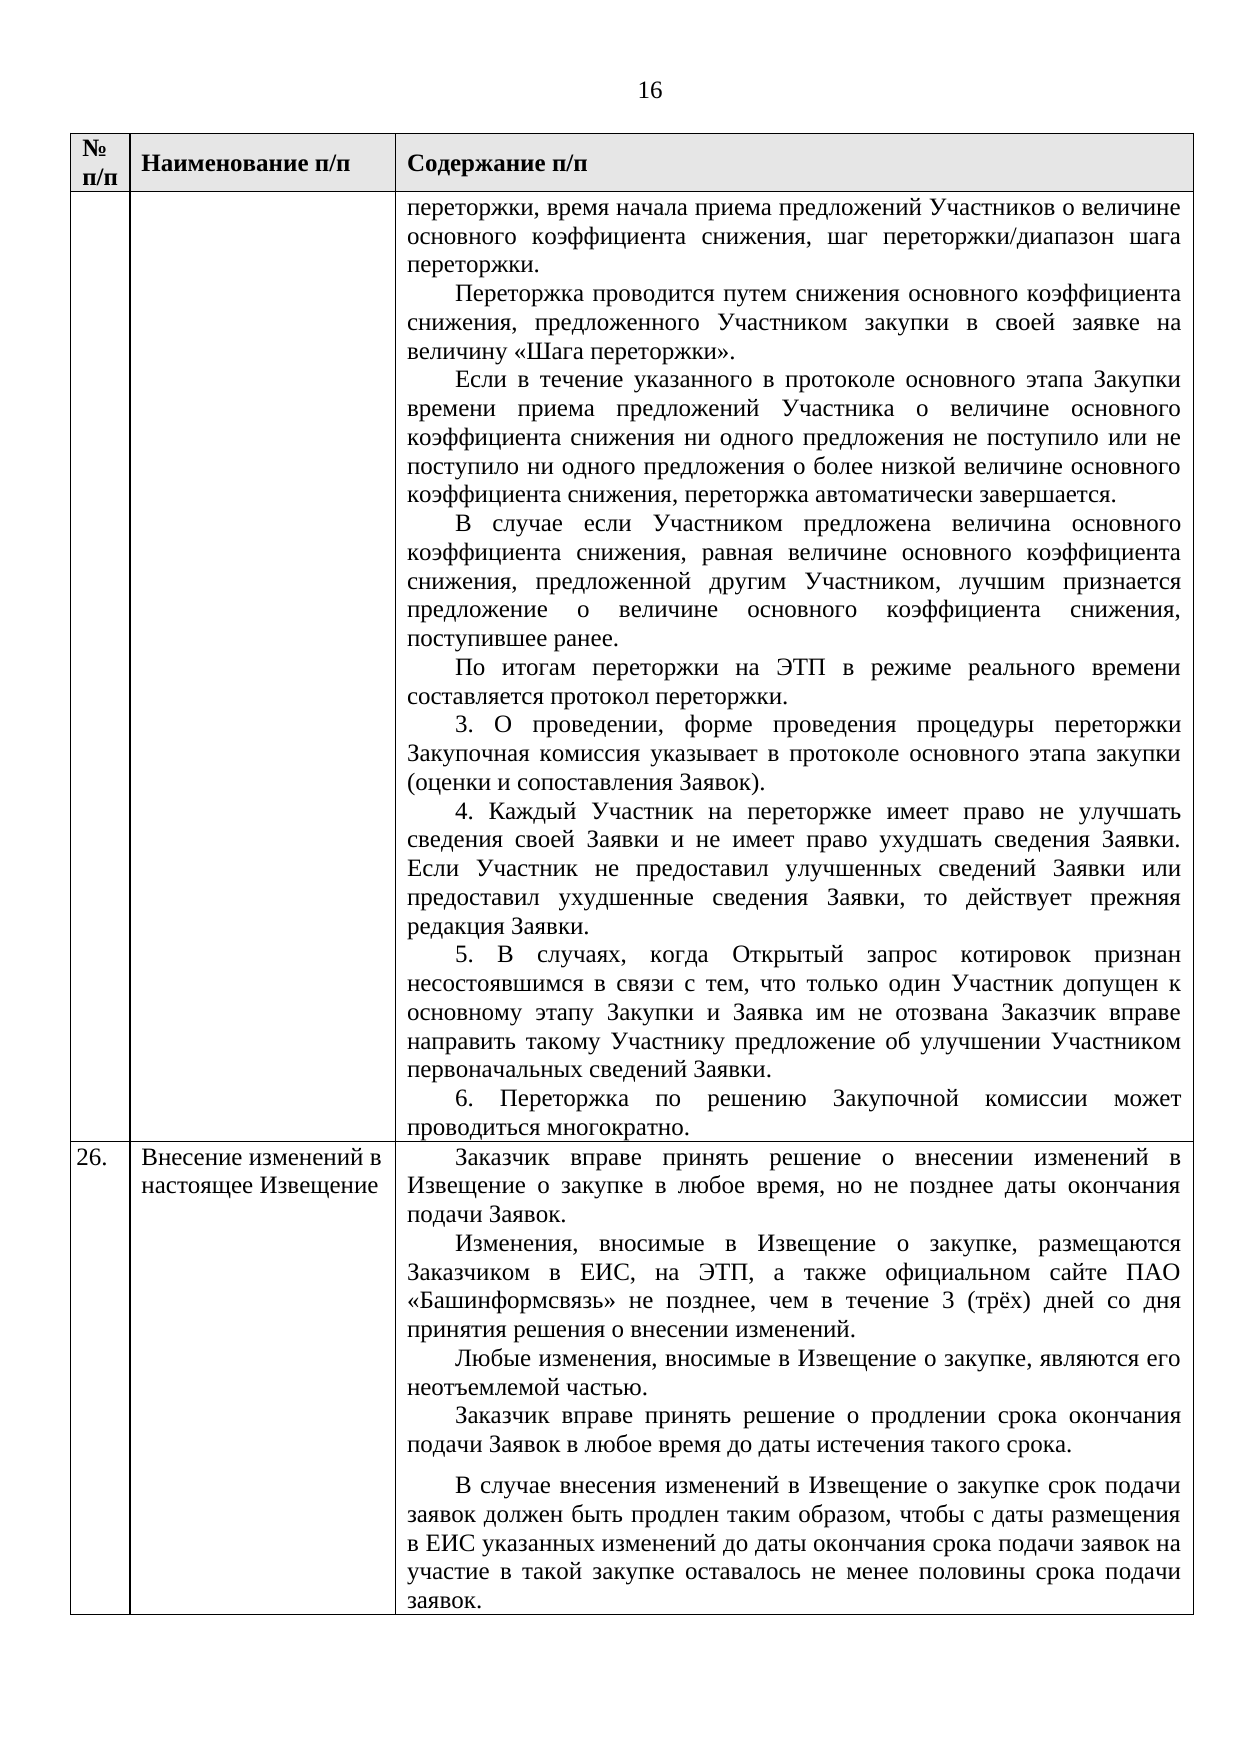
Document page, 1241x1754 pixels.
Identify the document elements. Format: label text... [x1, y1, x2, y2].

table_cell [71, 192, 129, 1141]
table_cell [396, 192, 1193, 1141]
table_cell Заказчик вправе принять решение о внесении изменений в Извещение о закупке в любое время, но не позднее даты окончания подачи Заявок. Изменения, вносимые в Извещение о закупке, размещаются Заказчиком в ЕИС, на ЭТП, а также официальном сайте ПАО «Башинформсвязь» не позднее, чем в течение 3 (трёх) дней со дня принятия решения о внесении изменений. Любые изменения, вносимые в Извещение о закупке, являются его неотъемлемой частью. Заказчик вправе принять решение о продлении срока окончания подачи Заявок в любое время до даты истечения такого срока. В случае внесения изменений в Извещение о закупке срок подачи заявок должен быть продлен таким образом, чтобы с даты размещения в ЕИС указанных изменений до даты окончания срока подачи заявок на участие в такой закупке оставалось не менее половины срока подачи заявок. [396, 1142, 1193, 1614]
table_cell Внесение изменений в настоящее Извещение [131, 1142, 395, 1614]
table_header № п/п [71, 134, 129, 191]
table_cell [131, 192, 395, 1141]
table_header Наименование п/п [131, 134, 395, 191]
table_cell [71, 1142, 129, 1614]
table_header Содержание п/п [396, 134, 1193, 191]
